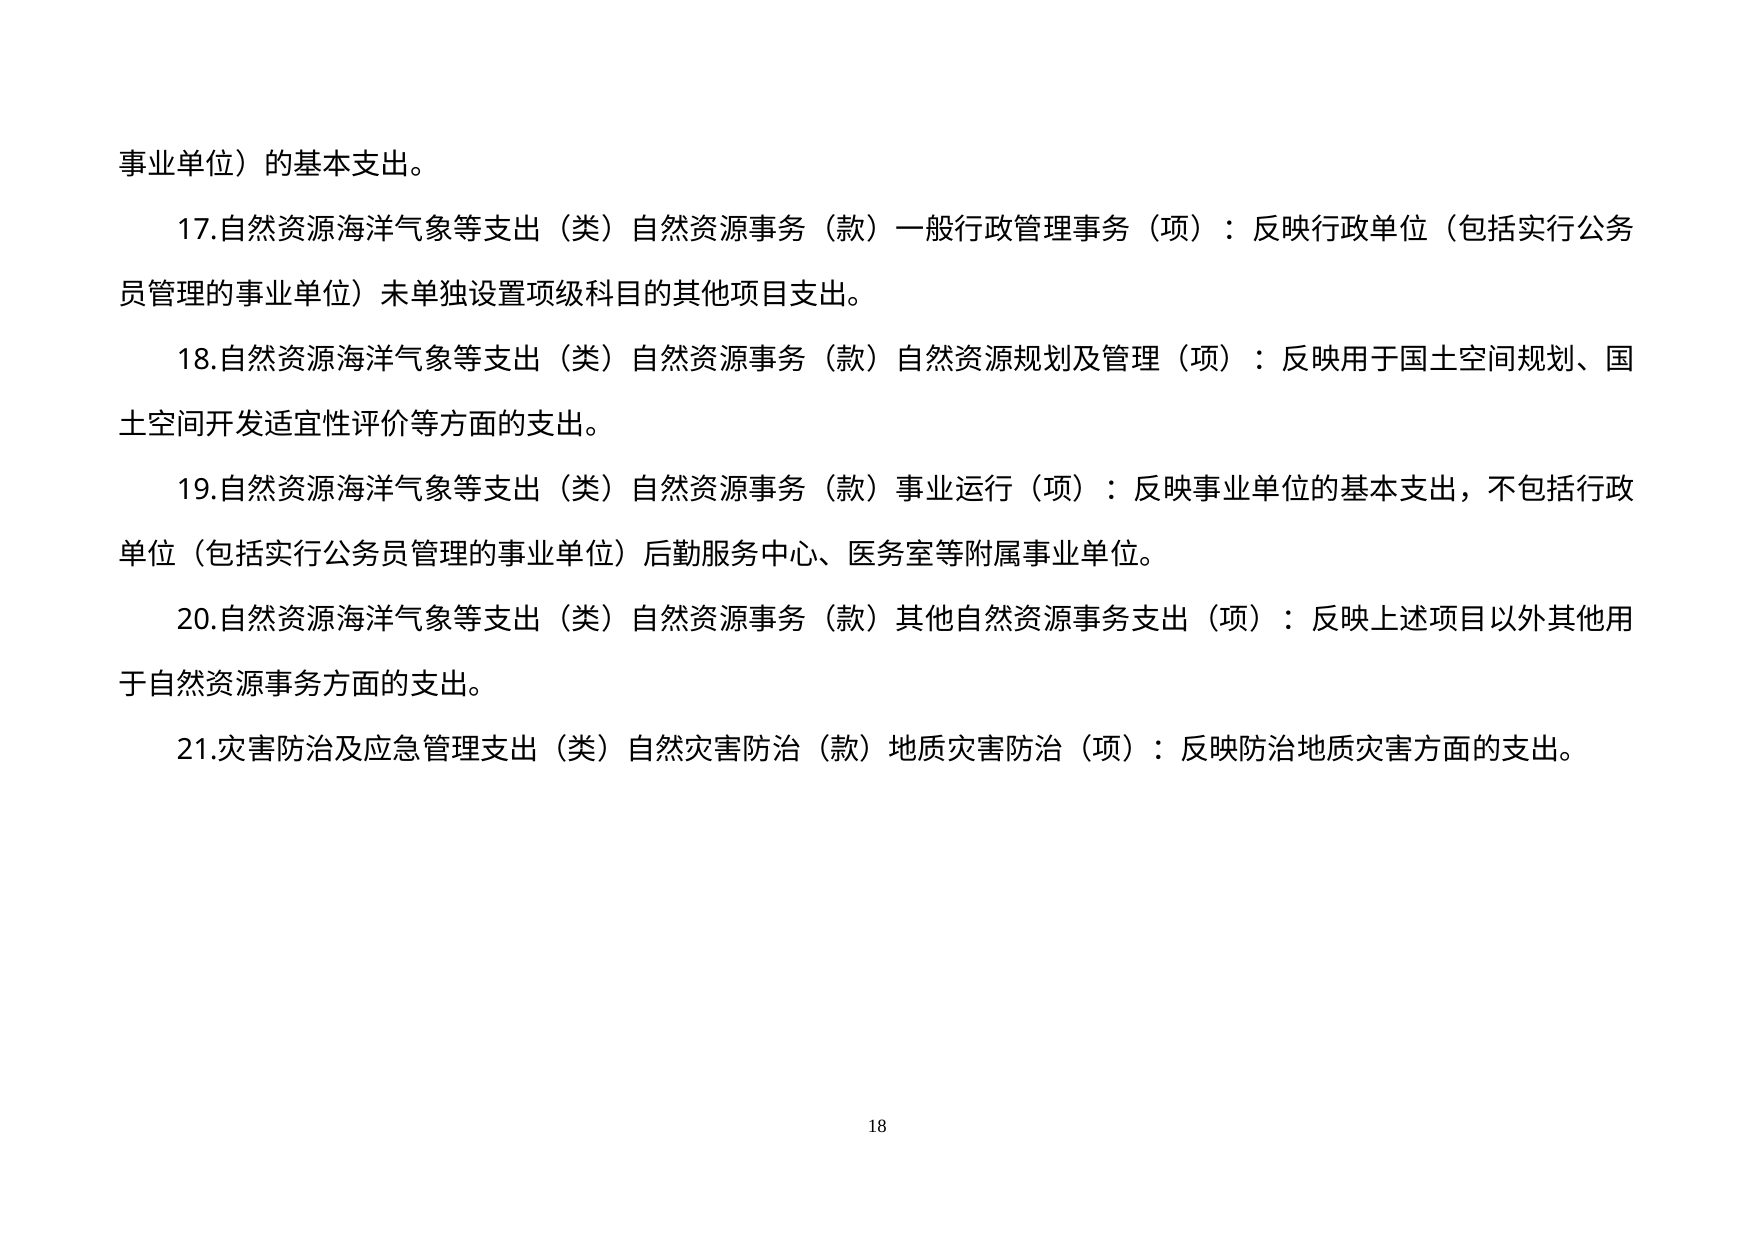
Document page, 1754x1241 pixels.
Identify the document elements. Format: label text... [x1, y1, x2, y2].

list 21.灾害防治及应急管理支出（类）自然灾害防治（款）地质灾害防治（项）：反映防治地质灾害方面的支出。 [118, 714, 1636, 779]
text 17.自然资源海洋气象等支出（类）自然资源事务（款）一般行政管理事务（项）：反映行政单位（包括实行公务员管理的事业单位）未单独设置项级科目的其他项目支出。 [118, 194, 1636, 324]
text 18.自然资源海洋气象等支出（类）自然资源事务（款）自然资源规划及管理（项）：反映用于国土空间规划、国土空间开发适宜性评价等方面的支出。 [118, 324, 1636, 454]
list 19.自然资源海洋气象等支出（类）自然资源事务（款）事业运行（项）：反映事业单位的基本支出，不包括行政单位（包括实行公务员管理的事业单位）后勤服务中心、医务室等附属事业单位。 [118, 454, 1636, 584]
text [118, 129, 1636, 194]
text 20.自然资源海洋气象等支出（类）自然资源事务（款）其他自然资源事务支出（项）：反映上述项目以外其他用于自然资源事务方面的支出。 [118, 584, 1636, 714]
